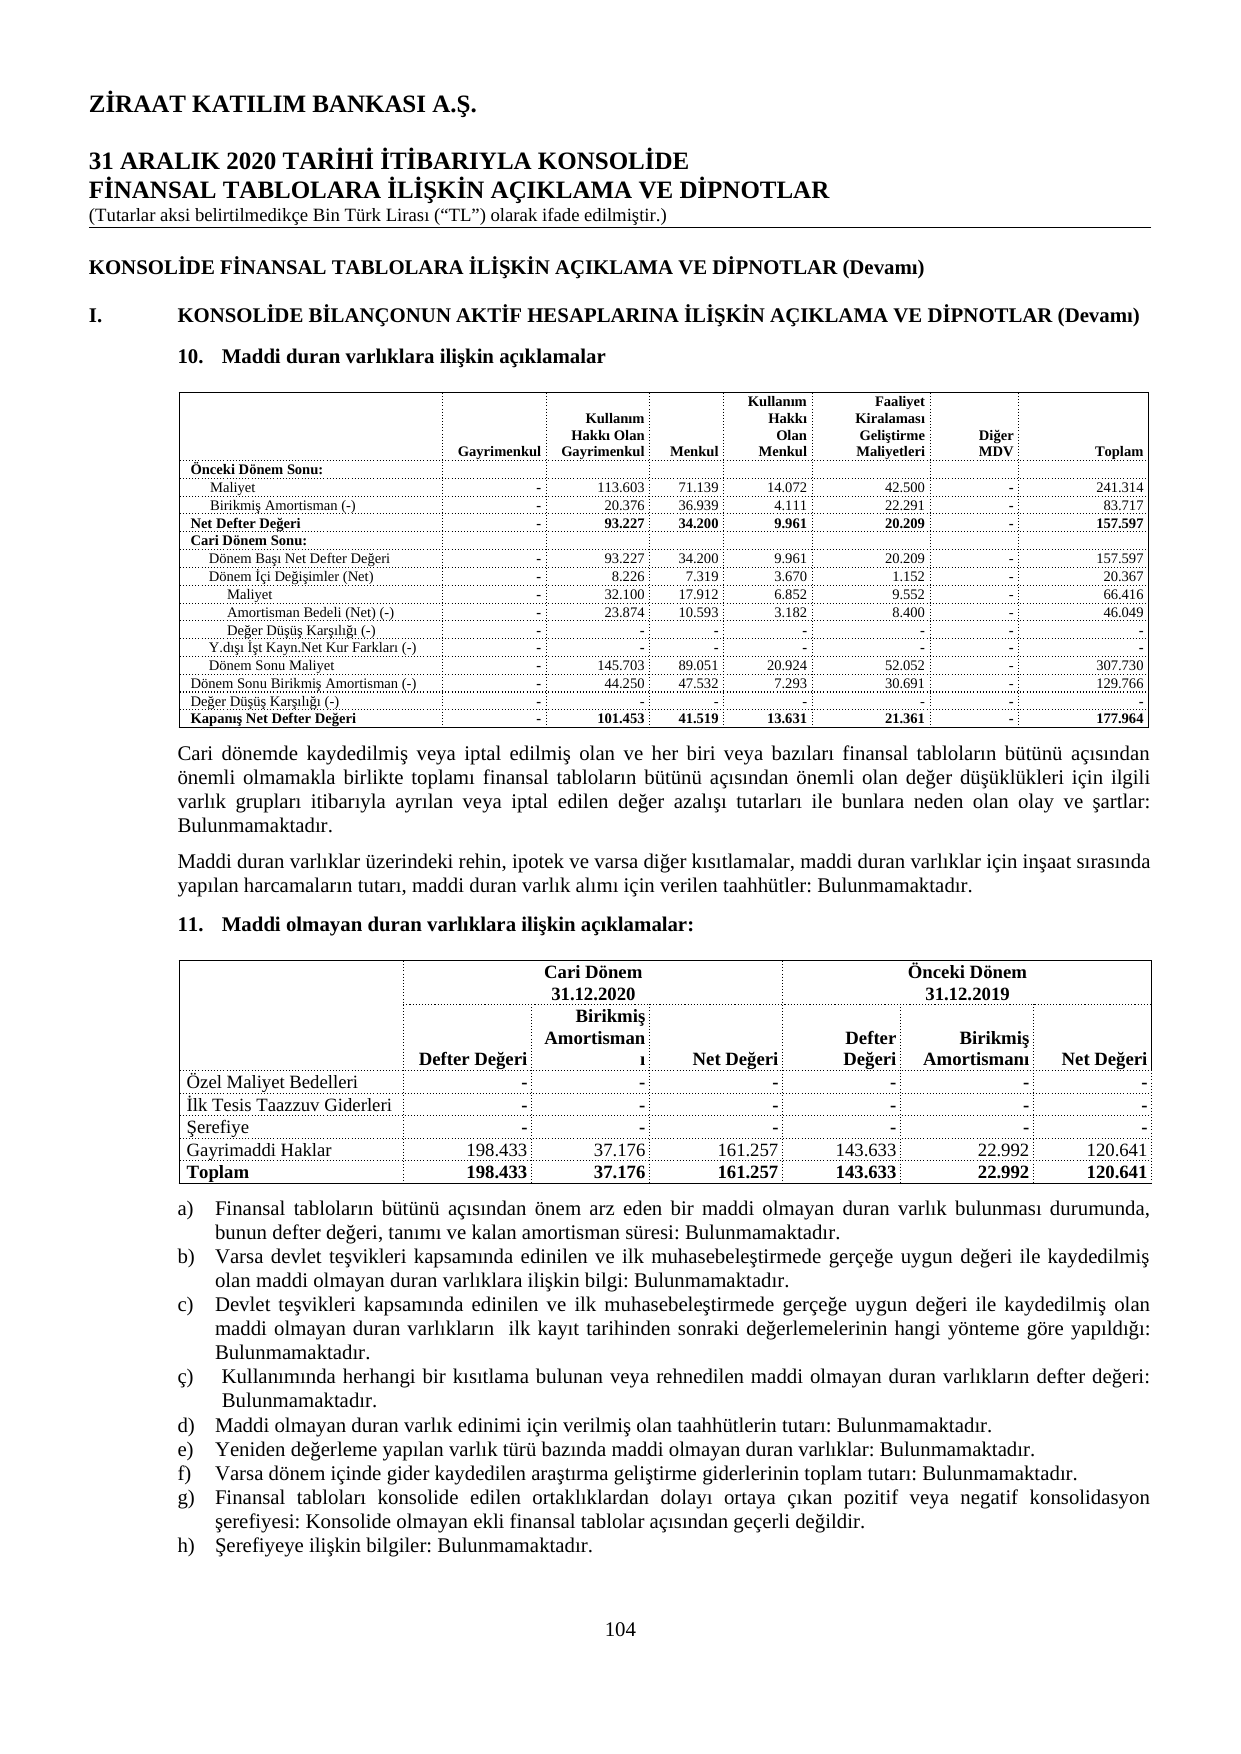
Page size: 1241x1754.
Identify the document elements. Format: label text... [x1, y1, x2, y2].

list Maddi olmayan duran varlık edinimi için verilmiş olan taahhütlerin tutarı: Bulunmamaktadır. [177, 1412, 1152, 1437]
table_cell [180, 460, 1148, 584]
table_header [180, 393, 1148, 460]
text Cari dönemde kaydedilmiş veya iptal edilmiş olan ve her biri veya bazıları finansal tabloların bütünü açısından önemli olmamakla birlikte toplamı finansal tabloların bütünü açısından önemli olan değer düşüklükleri için ilgili varlık grupları itibarıyla ayrılan veya iptal edilen değer azalışı tutarları ile bunlara neden olan olay ve şartlar: Bulunmamaktadır. [177, 741, 1152, 837]
list Varsa dönem içinde gider kaydedilen araştırma geliştirme giderlerinin toplam tutarı: Bulunmamaktadır. [177, 1461, 1152, 1485]
text 11. Maddi olmayan duran varlıklara ilişkin açıklamalar: [177, 912, 1152, 936]
list Devlet teşvikleri kapsamında edinilen ve ilk muhasebeleştirmede gerçeğe uygun değeri ile kaydedilmiş olan maddi olmayan duran varlıkların ilk kayıt tarihinden sonraki değerlemelerinin hangi yönteme göre yapıldığı: Bulunmamaktadır. [177, 1292, 1152, 1364]
list Finansal tabloların bütünü açısından önem arz eden bir maddi olmayan duran varlık bulunması durumunda, bunun defter değeri, tanımı ve kalan amortisman süresi: Bulunmamaktadır. [177, 1196, 1152, 1244]
list Maddi duran varlıklar üzerindeki rehin, ipotek ve varsa diğer kısıtlamalar, maddi duran varlıklar için inşaat sırasında yapılan harcamaların tutarı, maddi duran varlık alımı için verilen taahhütler: Bulunmamaktadır. [177, 849, 1152, 897]
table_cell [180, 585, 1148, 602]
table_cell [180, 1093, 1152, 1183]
list Yeniden değerleme yapılan varlık türü bazında maddi olmayan duran varlıklar: Bulunmamaktadır. [177, 1437, 1152, 1461]
list Finansal tabloları konsolide edilen ortaklıklardan dolayı ortaya çıkan pozitif veya negatif konsolidasyon şerefiyesi: Konsolide olmayan ekli finansal tablolar açısından geçerli değildir. [177, 1485, 1152, 1533]
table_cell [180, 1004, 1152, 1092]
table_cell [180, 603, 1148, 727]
text KONSOLİDE FİNANSAL TABLOLARA İLİŞKİN AÇIKLAMA VE DİPNOTLAR (Devamı) [89, 255, 1152, 279]
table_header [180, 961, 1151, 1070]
list Şerefiyeye ilişkin bilgiler: Bulunmamaktadır. [177, 1533, 1152, 1557]
text 10. Maddi duran varlıklara ilişkin açıklamalar [177, 344, 1152, 368]
text I. KONSOLİDE BİLANÇONUN AKTİF HESAPLARINA İLİŞKİN AÇIKLAMA VE DİPNOTLAR (Devamı) [89, 303, 1152, 327]
text ç) Kullanımında herhangi bir kısıtlama bulunan veya rehnedilen maddi olmayan duran varlıkların defter değeri: Bulunmamaktadır. [177, 1364, 1152, 1412]
list Varsa devlet teşvikleri kapsamında edinilen ve ilk muhasebeleştirmede gerçeğe uygun değeri ile kaydedilmiş olan maddi olmayan duran varlıklara ilişkin bilgi: Bulunmamaktadır. [177, 1244, 1152, 1292]
